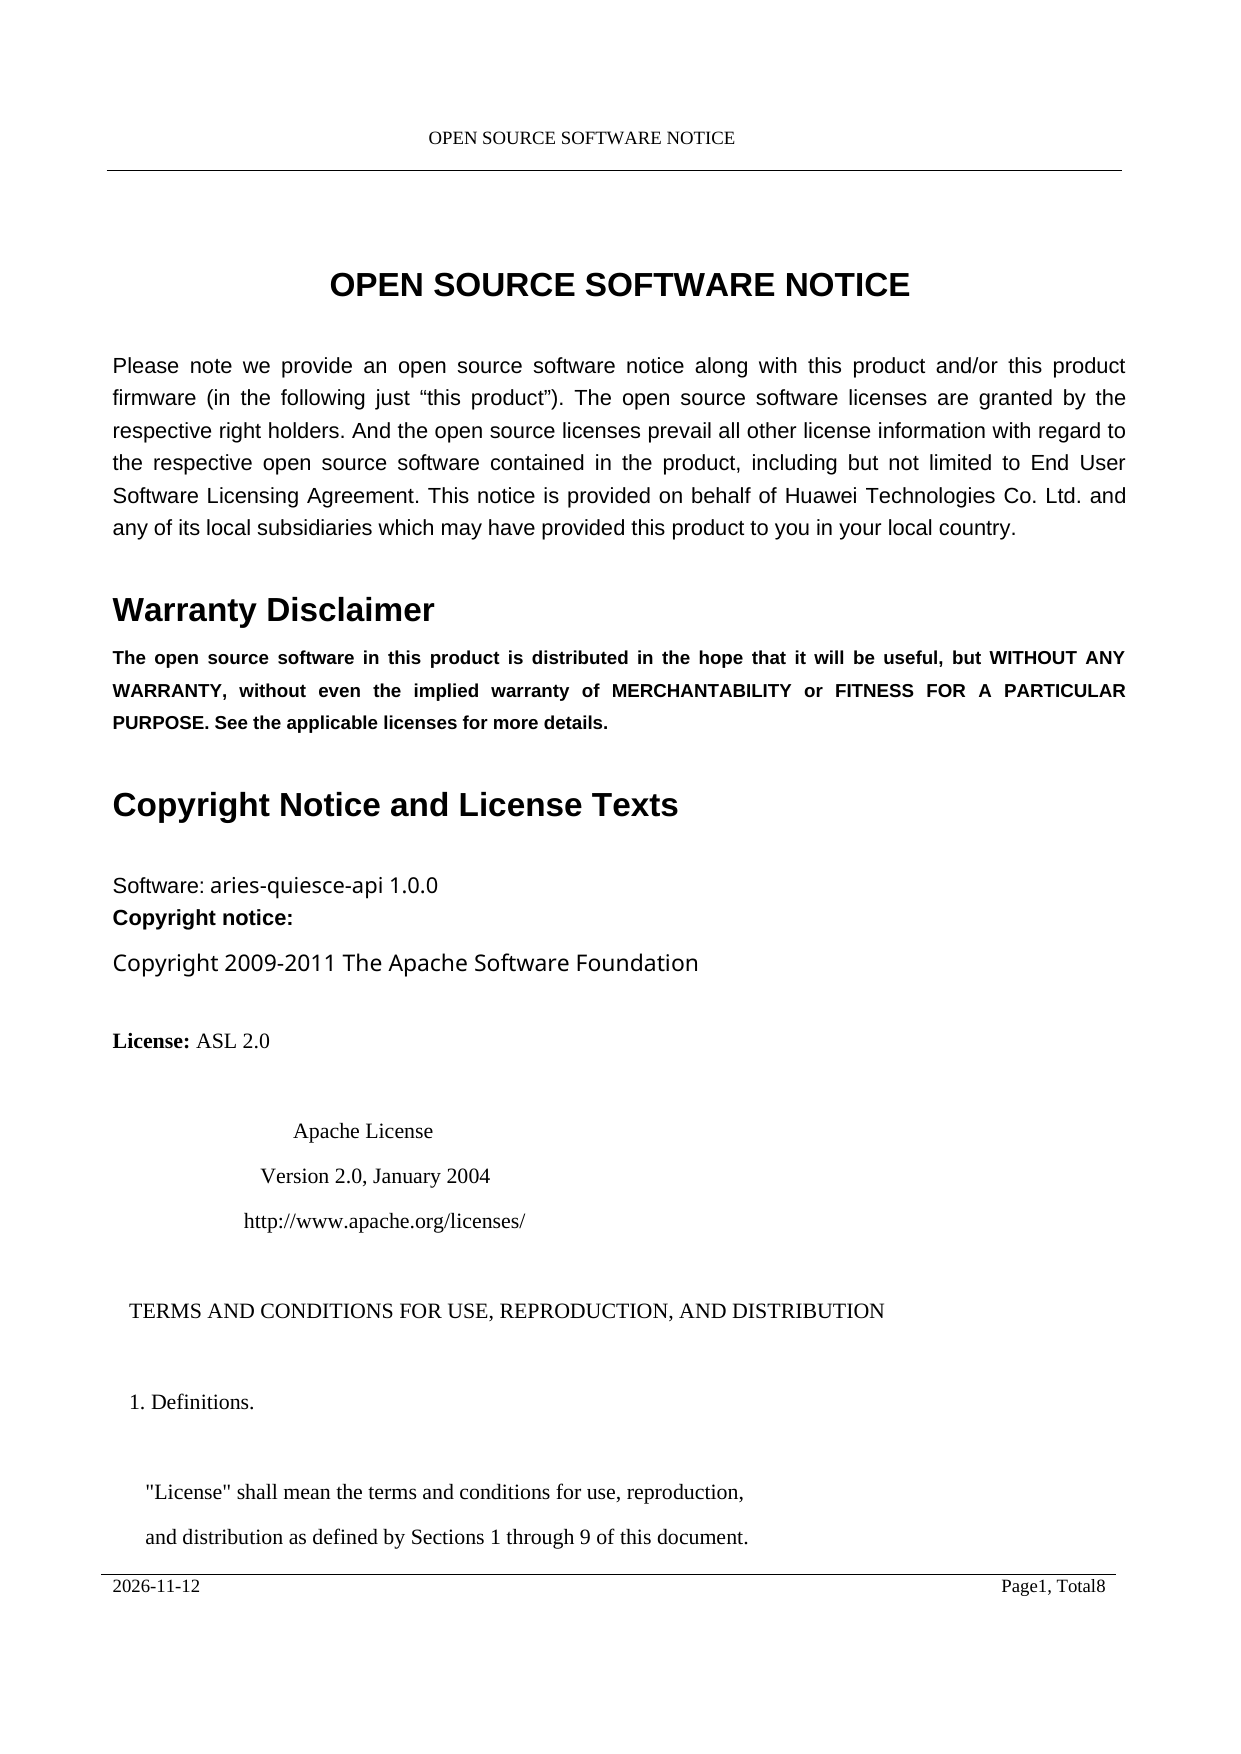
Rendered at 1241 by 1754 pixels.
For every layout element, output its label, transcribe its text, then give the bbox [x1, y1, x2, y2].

text Please note we provide an open source software notice along with this product and/or this product firmware (in the following just “this product”). The open source software licenses are granted by the respective right holders. And the open source licenses prevail all other license information with regard to the respective open source software contained in the product, including but not limited to End User Software Licensing Agreement. This notice is provided on behalf of Huawei Technologies Co. Ltd. and any of its local subsidiaries which may have provided this product to you in your local country. [112, 349, 1128, 544]
text Copyright notice: [112, 901, 1128, 934]
text Version 2.0, January 2004 [112, 1159, 1128, 1192]
text Software: aries-quiesce-api 1.0.0 [112, 869, 1128, 901]
text TERMS AND CONDITIONS FOR USE, REPRODUCTION, AND DISTRIBUTION [112, 1295, 1128, 1327]
text Copyright Notice and License Texts [112, 771, 1128, 836]
text http://www.apache.org/licenses/ [112, 1204, 1128, 1237]
text "License" shall mean the terms and conditions for use, reproduction, [112, 1475, 1128, 1508]
text Apache License [112, 1114, 1128, 1147]
text 1. Definitions. [112, 1385, 1128, 1417]
text Warranty Disclaimer [112, 576, 1128, 641]
text and distribution as defined by Sections 1 through 9 of this document. [112, 1520, 1128, 1553]
text OPEN SOURCE SOFTWARE NOTICE [112, 251, 1128, 316]
text Copyright 2009-2011 The Apache Software Foundation [112, 947, 1128, 979]
text License: ASL 2.0 [112, 1024, 1128, 1057]
text The open source software in this product is distributed in the hope that it will be useful, but WITHOUT ANY WARRANTY, without even the implied warranty of MERCHANTABILITY or FITNESS FOR A PARTICULAR PURPOSE. See the applicable licenses for more details. [112, 641, 1128, 739]
